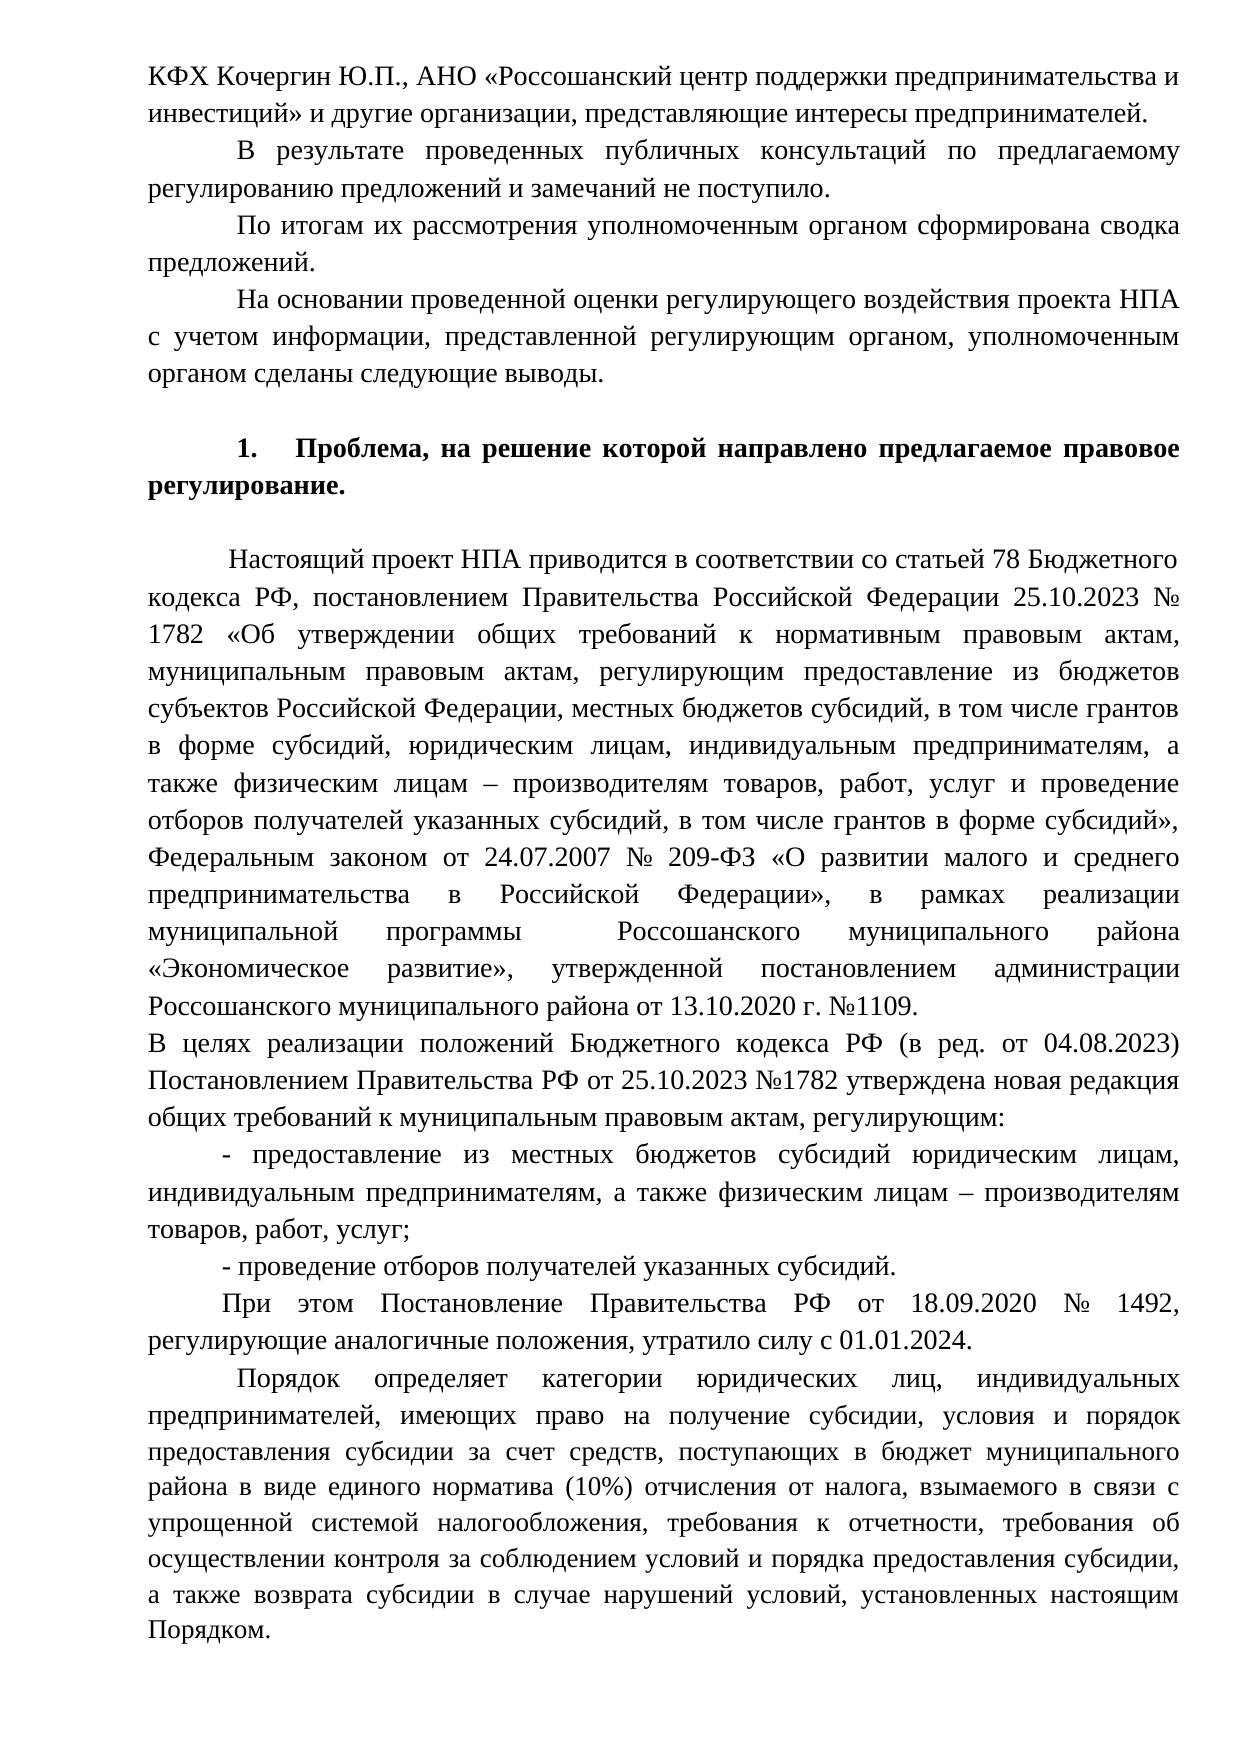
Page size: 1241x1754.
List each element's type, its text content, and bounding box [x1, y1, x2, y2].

text - предоставление из местных бюджетов субсидий юридическим лицам, индивидуальным предпринимателям, а также физическим лицам – производителям товаров, работ, услуг; [148, 1137, 1181, 1244]
text - проведение отборов получателей указанных субсидий. [148, 1249, 1181, 1281]
text Порядок определяет категории юридических лиц, индивидуальных предпринимателей, имеющих право на получение субсидии, условия и порядок предоставления субсидии за счет средств, поступающих в бюджет муниципального района в виде единого норматива (10%) отчисления от налога, взымаемого в связи с упрощенной системой налогообложения, требования к отчетности, требования об осуществлении контроля за соблюдением условий и порядка предоставления субсидии, а также возврата субсидии в случае нарушений условий, установленных настоящим Порядком. [148, 1361, 1181, 1644]
text По итогам их рассмотрения уполномоченным органом сформирована сводка предложений. [148, 208, 1181, 277]
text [148, 59, 1181, 129]
text На основании проведенной оценки регулирующего воздействия проекта НПА с учетом информации, представленной регулирующим органом, уполномоченным органом сделаны следующие выводы. [148, 282, 1181, 389]
text Настоящий проект НПА приводится в соответствии со статьей 78 Бюджетного кодекса РФ, постановлением Правительства Российской Федерации 25.10.2023 № 1782 «Об утверждении общих требований к нормативным правовым актам, муниципальным правовым актам, регулирующим предоставление из бюджетов субъектов Российской Федерации, местных бюджетов субсидий, в том числе грантов в форме субсидий, юридическим лицам, индивидуальным предпринимателям, а также физическим лицам – производителям товаров, работ, услуг и проведение отборов получателей указанных субсидий, в том числе грантов в форме субсидий», Федеральным законом от 24.07.2007 № 209-ФЗ «О развитии малого и среднего предпринимательства в Российской Федерации», в рамках реализации муниципальной программы Россошанского муниципального района «Экономическое развитие», утвержденной постановлением администрации Россошанского муниципального района от 13.10.2020 г. №1109. [148, 542, 1181, 1021]
text В целях реализации положений Бюджетного кодекса РФ (в ред. от 04.08.2023) Постановлением Правительства РФ от 25.10.2023 №1782 утверждена новая редакция общих требований к муниципальным правовым актам, регулирующим: [148, 1026, 1181, 1133]
text При этом Постановление Правительства РФ от 18.09.2020 № 1492, регулирующие аналогичные положения, утратило силу с 01.01.2024. [148, 1286, 1181, 1356]
text В результате проведенных публичных консультаций по предлагаемому регулированию предложений и замечаний не поступило. [148, 133, 1181, 203]
list Проблема, на решение которой направлено предлагаемое правовое регулирование. [148, 431, 1181, 501]
